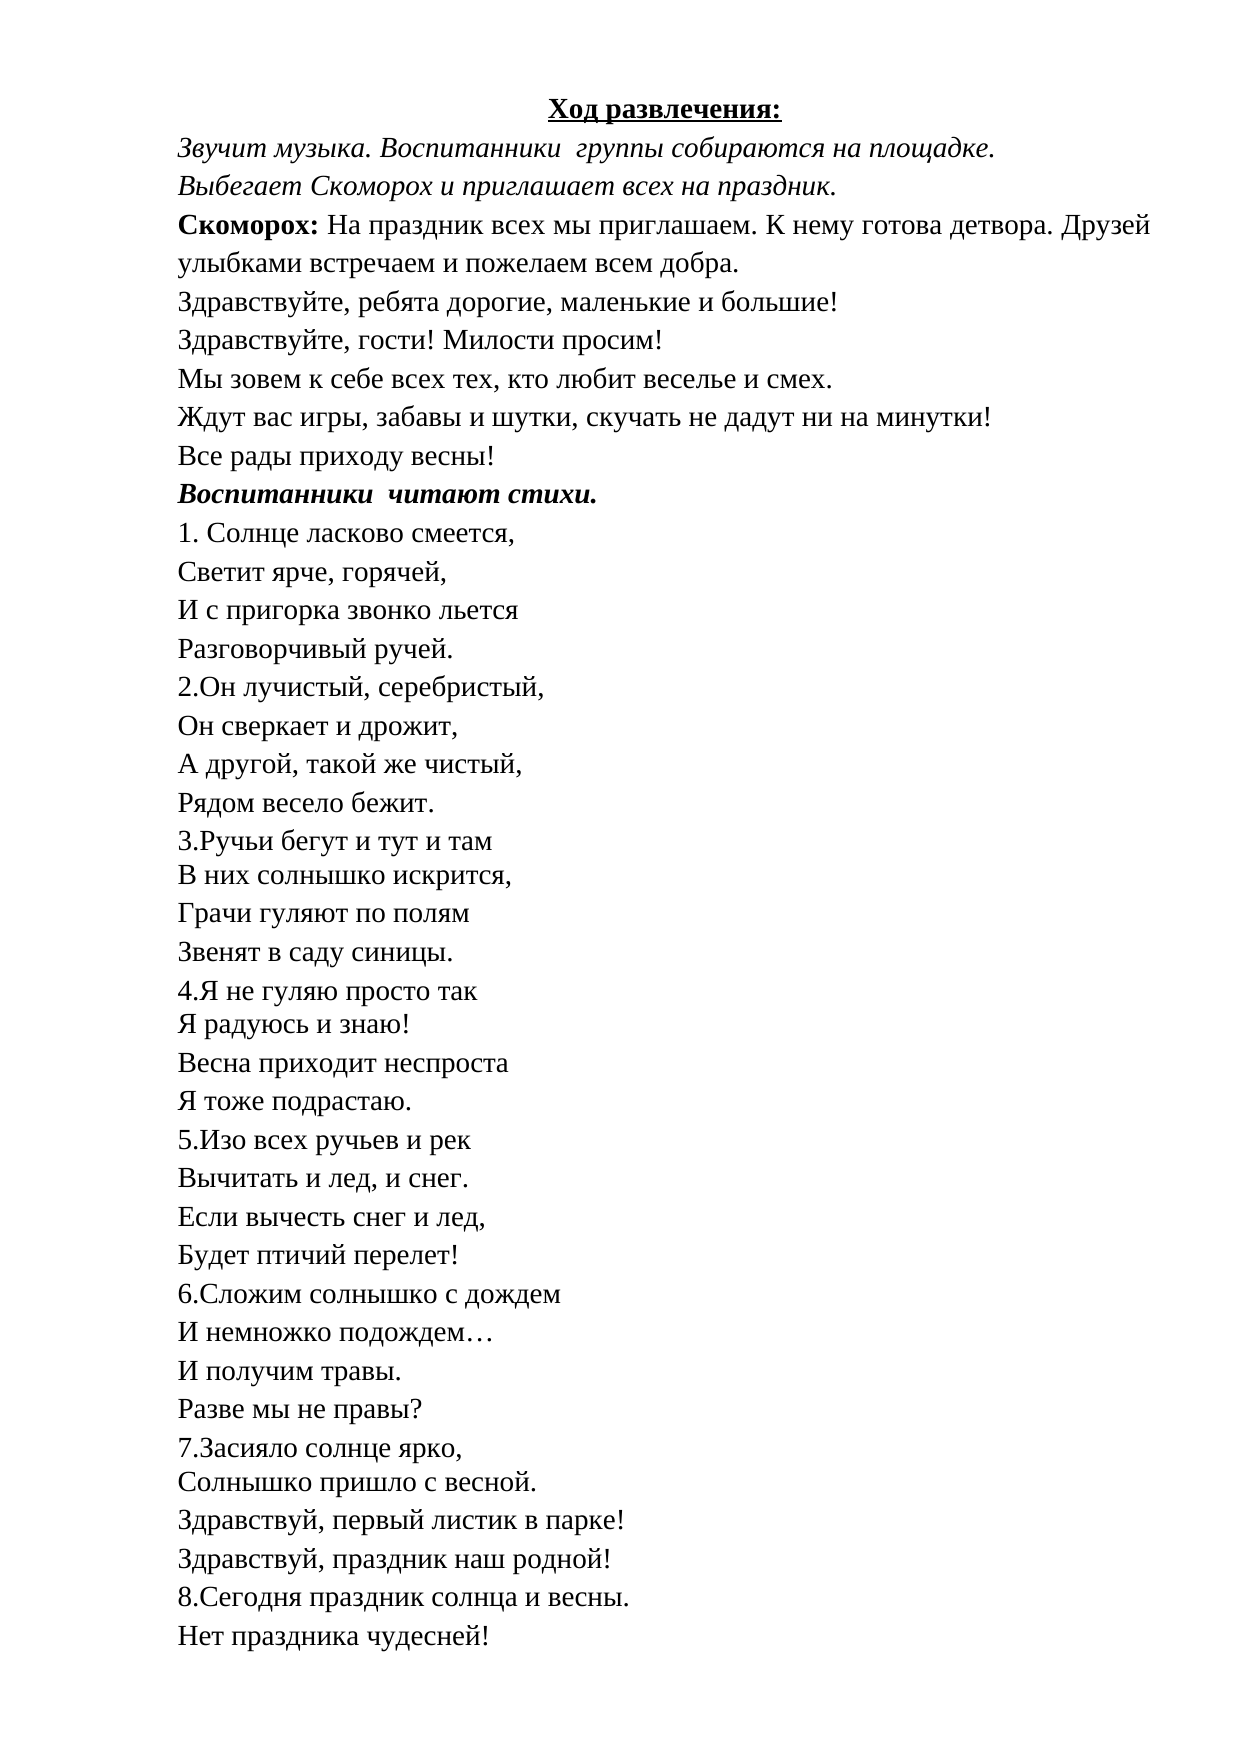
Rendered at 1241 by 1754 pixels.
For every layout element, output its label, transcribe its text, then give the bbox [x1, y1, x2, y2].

text Весна приходит неспроста [177, 1045, 1152, 1078]
text Мы зовем к себе всех тех, кто любит веселье и смех. [177, 361, 1152, 394]
text И с пригорка звонко льется [177, 592, 1152, 626]
text 3.Ручьи бегут и тут и там [177, 823, 1152, 857]
text Здравствуйте, ребята дорогие, маленькие и большие! [177, 284, 1152, 317]
text Будет птичий перелет! [177, 1237, 1152, 1271]
text Я радуюсь и знаю! [177, 1006, 1152, 1040]
text Разговорчивый ручей. [177, 631, 1152, 664]
text А другой, такой же чистый, [177, 746, 1152, 780]
text 2.Он лучистый, серебристый, [177, 669, 1152, 703]
text Вычитать и лед, и снег. [177, 1160, 1152, 1194]
text 5.Изо всех ручьев и рек [177, 1122, 1152, 1155]
text Солнышко пришло с весной. [177, 1464, 1152, 1497]
text 7.Засияло солнце ярко, [177, 1430, 1152, 1464]
text Звучит музыка. Воспитанники группы собираются на площадке. [177, 130, 1152, 163]
text Ждут вас игры, забавы и шутки, скучать не дадут ни на минутки! [177, 399, 1152, 433]
text 8.Сегодня праздник солнца и весны. [177, 1579, 1152, 1613]
text И немножко подождем… [177, 1314, 1152, 1348]
text 4.Я не гуляю просто так [177, 973, 1152, 1006]
text 6.Сложим солнышко с дождем [177, 1276, 1152, 1309]
text В них солнышко искрится, [177, 857, 1152, 891]
text Разве мы не правы? [177, 1392, 1152, 1425]
text Здравствуйте, гости! Милости просим! [177, 322, 1152, 356]
text Я тоже подрастаю. [177, 1083, 1152, 1117]
text Выбегает Скоморох и приглашает всех на праздник. [177, 168, 1152, 202]
text Если вычесть снег и лед, [177, 1199, 1152, 1232]
text 1. Солнце ласково смеется, [177, 515, 1152, 549]
text Рядом весело бежит. [177, 785, 1152, 818]
text Светит ярче, горячей, [177, 554, 1152, 587]
text И получим травы. [177, 1353, 1152, 1387]
text Грачи гуляют по полям [177, 896, 1152, 929]
text Ход развлечения: [177, 91, 1152, 125]
text Он сверкает и дрожит, [177, 708, 1152, 741]
text Воспитанники читают стихи. [177, 477, 1152, 510]
text Нет праздника чудесней! [177, 1618, 1152, 1651]
text Все рады приходу весны! [177, 438, 1152, 472]
text Здравствуй, первый листик в парке! [177, 1502, 1152, 1536]
text Здравствуй, праздник наш родной! [177, 1541, 1152, 1574]
text Звенят в саду синицы. [177, 934, 1152, 968]
text Скоморох: На праздник всех мы приглашаем. К нему готова детвора. Друзей улыбками встречаем и пожелаем всем добра. [177, 207, 1152, 279]
